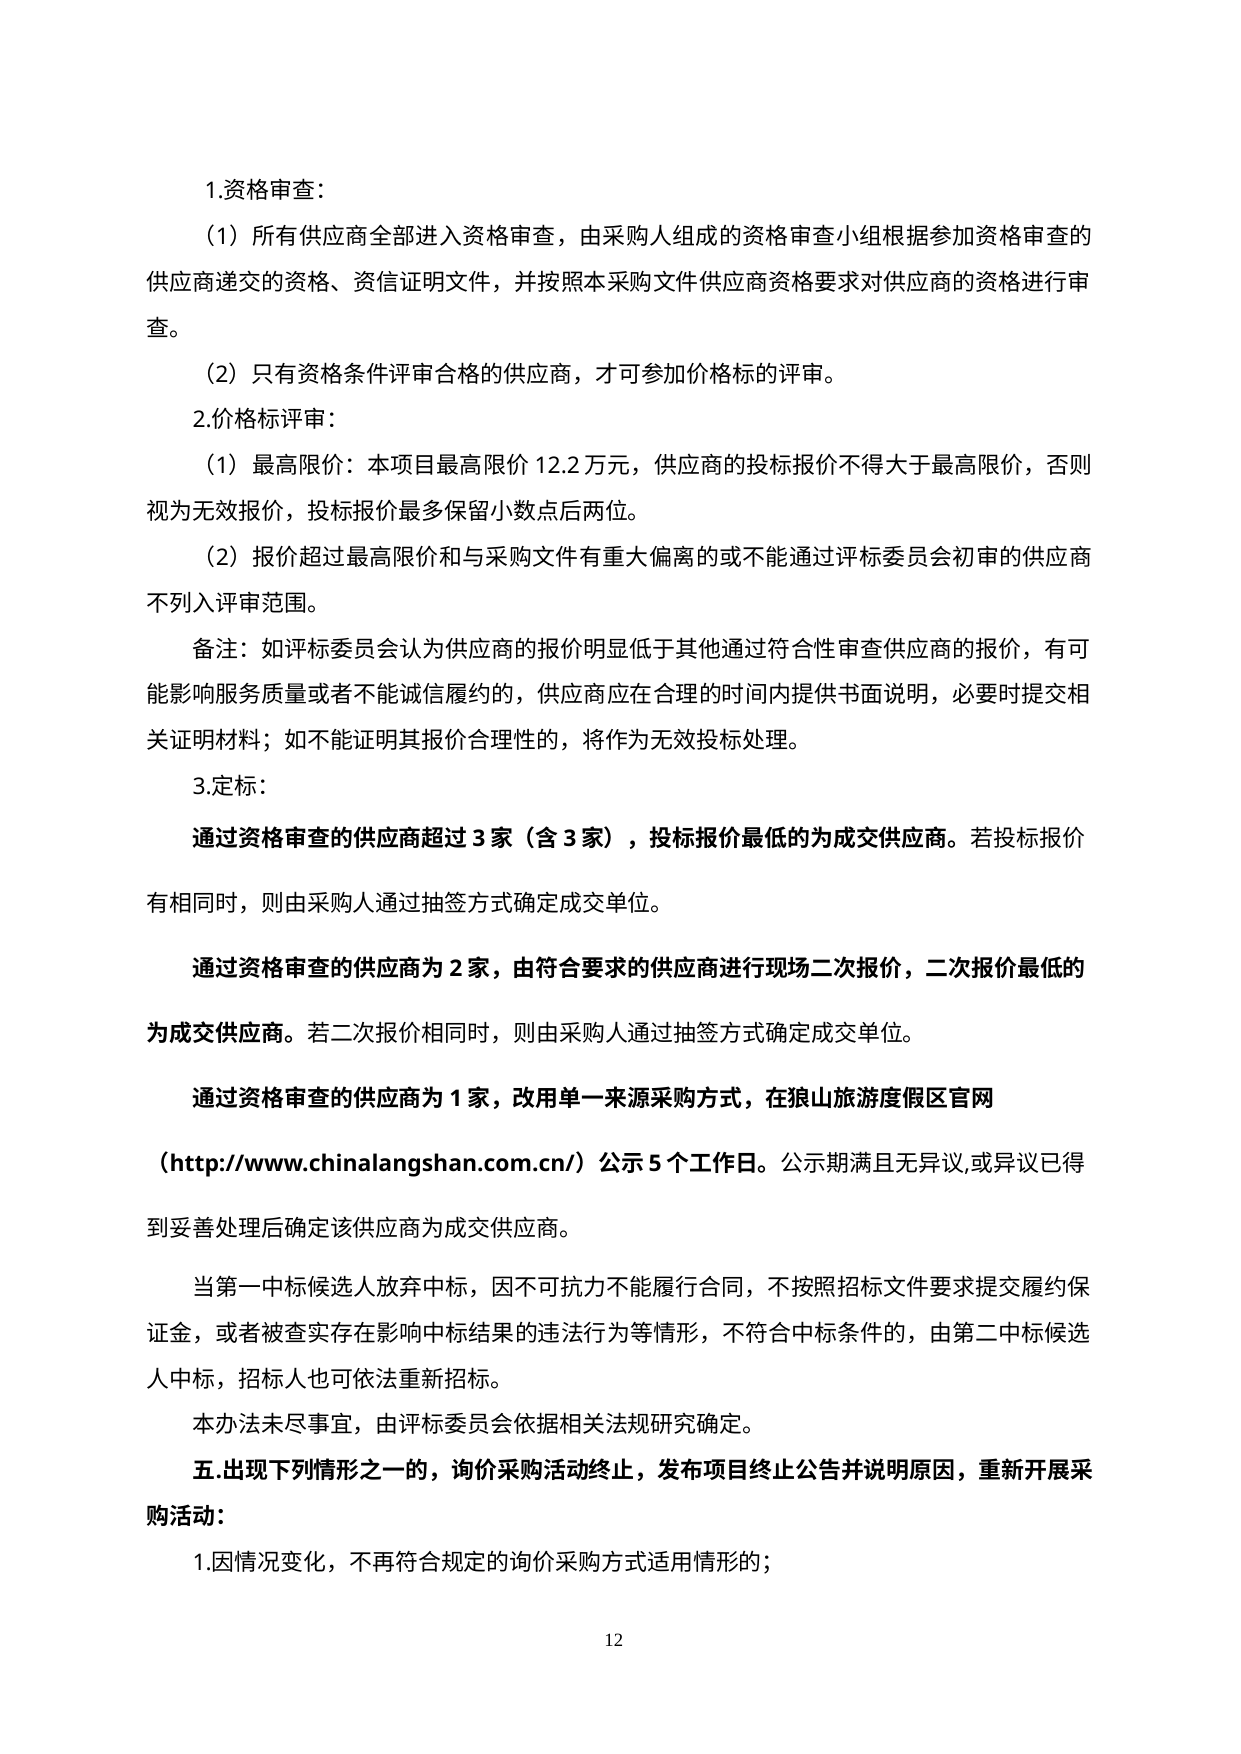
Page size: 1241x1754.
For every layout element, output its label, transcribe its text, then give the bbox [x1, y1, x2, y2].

text 备注：如评标委员会认为供应商的报价明显低于其他通过符合性审查供应商的报价，有可能影响服务质量或者不能诚信履约的，供应商应在合理的时间内提供书面说明，必要时提交相关证明材料；如不能证明其报价合理性的，将作为无效投标处理。 [146, 620, 1094, 758]
text （2）报价超过最高限价和与采购文件有重大偏离的或不能通过评标委员会初审的供应商不列入评审范围。 [146, 529, 1094, 620]
text 1.资格审查： [146, 162, 1094, 208]
text 2.价格标评审： [146, 391, 1094, 437]
text 通过资格审查的供应商为1家，改用单一来源采购方式，在狼山旅游度假区官网（http://www.chinalangshan.com.cn/）公示5个工作日。公示期满且无异议,或异议已得到妥善处理后确定该供应商为成交供应商。 [146, 1064, 1094, 1259]
text （1）最高限价：本项目最高限价12.2万元，供应商的投标报价不得大于最高限价，否则视为无效报价，投标报价最多保留小数点后两位。 [146, 437, 1094, 529]
text （1）所有供应商全部进入资格审查，由采购人组成的资格审查小组根据参加资格审查的供应商递交的资格、资信证明文件，并按照本采购文件供应商资格要求对供应商的资格进行审查。 [146, 208, 1094, 345]
text 五.出现下列情形之一的，询价采购活动终止，发布项目终止公告并说明原因，重新开展采购活动： [146, 1442, 1094, 1534]
text 3.定标： [146, 758, 1094, 804]
text 通过资格审查的供应商超过3家（含3家），投标报价最低的为成交供应商。若投标报价有相同时，则由采购人通过抽签方式确定成交单位。 [146, 804, 1094, 934]
text 当第一中标候选人放弃中标，因不可抗力不能履行合同，不按照招标文件要求提交履约保证金，或者被查实存在影响中标结果的违法行为等情形，不符合中标条件的，由第二中标候选人中标，招标人也可依法重新招标。 [146, 1259, 1094, 1396]
text 通过资格审查的供应商为2家，由符合要求的供应商进行现场二次报价，二次报价最低的为成交供应商。若二次报价相同时，则由采购人通过抽签方式确定成交单位。 [146, 934, 1094, 1064]
text （2）只有资格条件评审合格的供应商，才可参加价格标的评审。 [146, 345, 1094, 391]
text 1.因情况变化，不再符合规定的询价采购方式适用情形的； [146, 1534, 1094, 1579]
text 本办法未尽事宜，由评标委员会依据相关法规研究确定。 [146, 1396, 1094, 1442]
